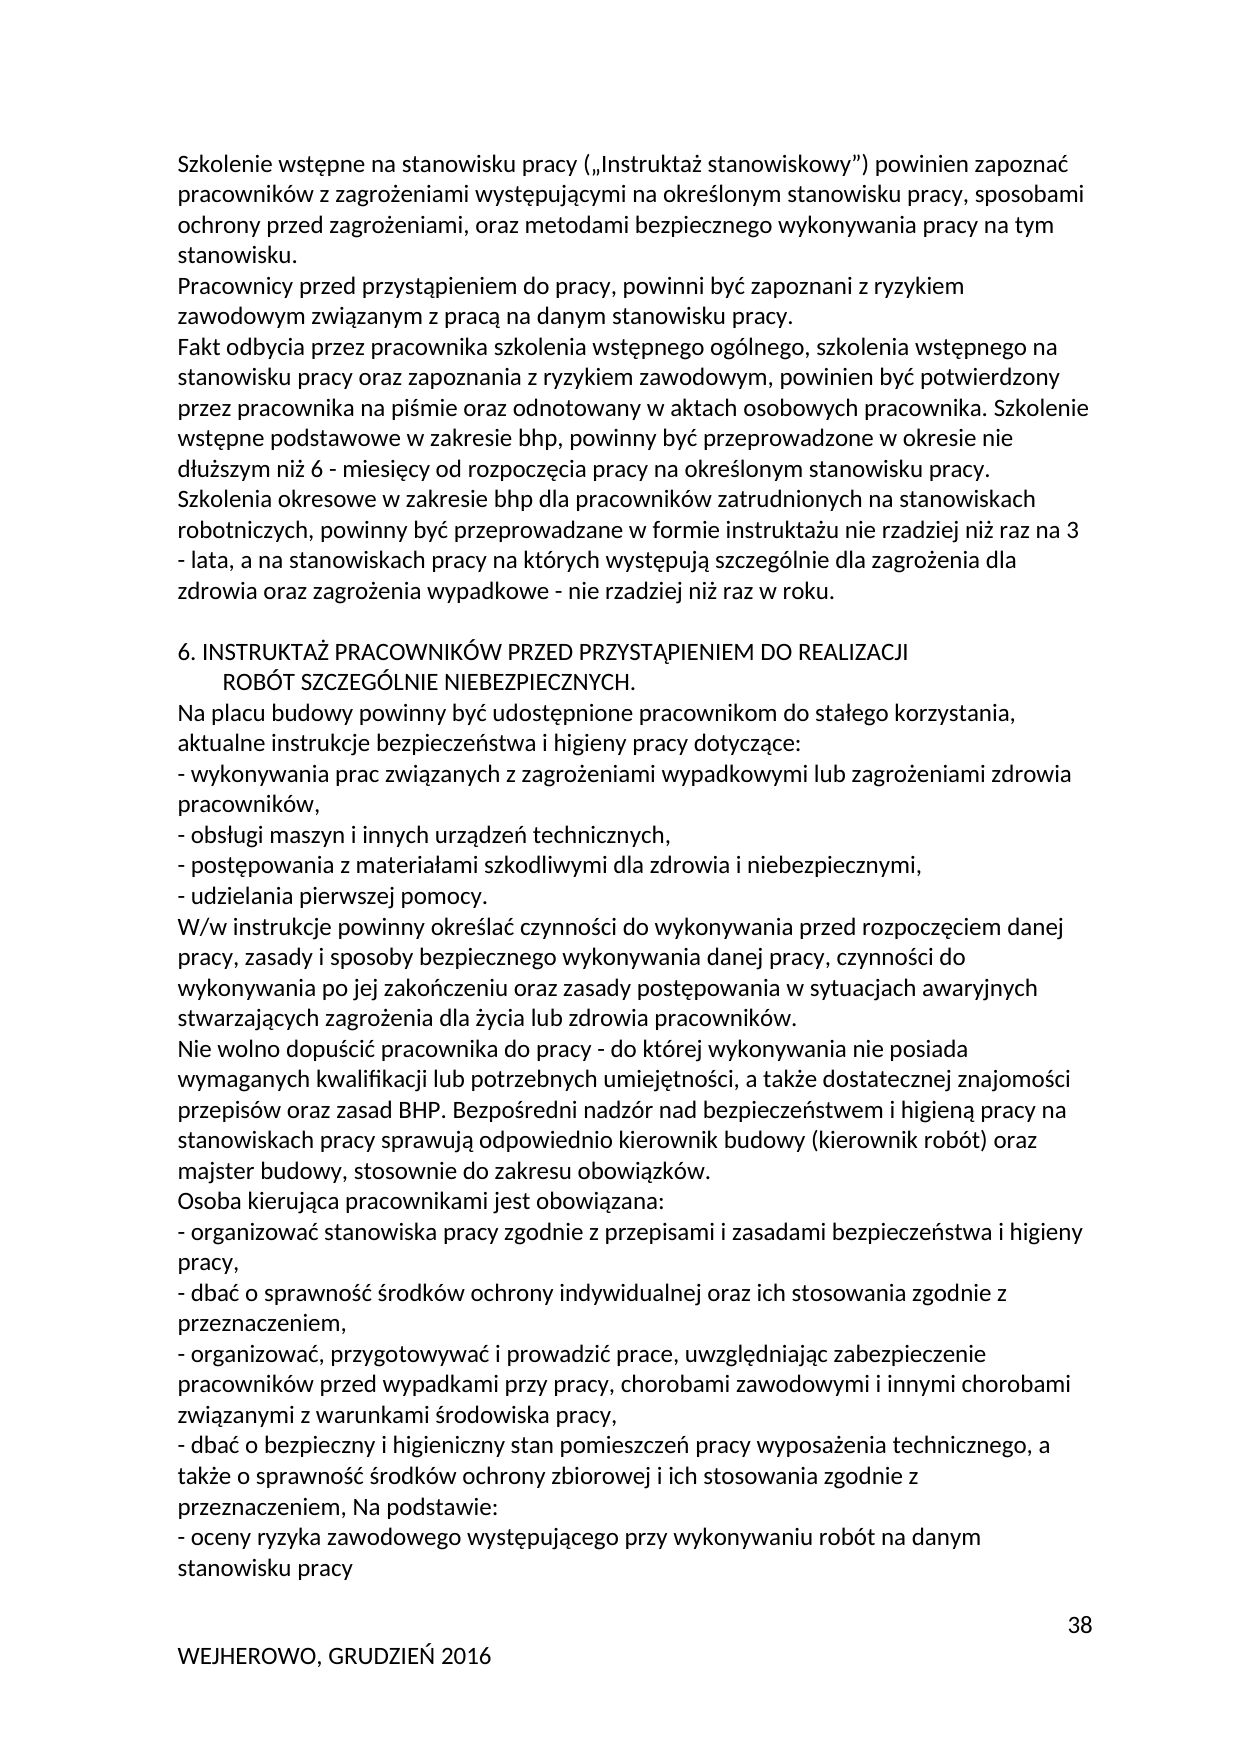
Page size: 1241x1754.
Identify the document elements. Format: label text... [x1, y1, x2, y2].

text W/w instrukcje powinny określać czynności do wykonywania przed rozpoczęciem danej pracy, zasady i sposoby bezpiecznego wykonywania danej pracy, czynności do wykonywania po jej zakończeniu oraz zasady postępowania w sytuacjach awaryjnych stwarzających zagrożenia dla życia lub zdrowia pracowników. [177, 911, 1092, 1033]
text Szkolenia okresowe w zakresie bhp dla pracowników zatrudnionych na stanowiskach robotniczych, powinny być przeprowadzane w formie instruktażu nie rzadziej niż raz na 3 - lata, a na stanowiskach pracy na których występują szczególnie dla zagrożenia dla zdrowia oraz zagrożenia wypadkowe - nie rzadziej niż raz w roku. [177, 483, 1092, 606]
text - obsługi maszyn i innych urządzeń technicznych, [177, 819, 1092, 850]
text - dbać o sprawność środków ochrony indywidualnej oraz ich stosowania zgodnie z przeznaczeniem, [177, 1277, 1092, 1338]
text ROBÓT SZCZEGÓLNIE NIEBEZPIECZNYCH. [177, 667, 1092, 697]
text - udzielania pierwszej pomocy. [177, 880, 1092, 911]
text 6. INSTRUKTAŻ PRACOWNIKÓW PRZED PRZYSTĄPIENIEM DO REALIZACJI [177, 636, 1092, 667]
text Fakt odbycia przez pracownika szkolenia wstępnego ogólnego, szkolenia wstępnego na stanowisku pracy oraz zapoznania z ryzykiem zawodowym, powinien być potwierdzony przez pracownika na piśmie oraz odnotowany w aktach osobowych pracownika. Szkolenie wstępne podstawowe w zakresie bhp, powinny być przeprowadzone w okresie nie dłuższym niż 6 - miesięcy od rozpoczęcia pracy na określonym stanowisku pracy. [177, 331, 1092, 483]
text - wykonywania prac związanych z zagrożeniami wypadkowymi lub zagrożeniami zdrowia pracowników, [177, 758, 1092, 819]
text - dbać o bezpieczny i higieniczny stan pomieszczeń pracy wyposażenia technicznego, a także o sprawność środków ochrony zbiorowej i ich stosowania zgodnie z przeznaczeniem, Na podstawie: [177, 1429, 1092, 1521]
text Pracownicy przed przystąpieniem do pracy, powinni być zapoznani z ryzykiem zawodowym związanym z pracą na danym stanowisku pracy. [177, 270, 1092, 331]
text - organizować, przygotowywać i prowadzić prace, uwzględniając zabezpieczenie pracowników przed wypadkami przy pracy, chorobami zawodowymi i innymi chorobami związanymi z warunkami środowiska pracy, [177, 1338, 1092, 1429]
text Osoba kierująca pracownikami jest obowiązana: [177, 1185, 1092, 1216]
text Na placu budowy powinny być udostępnione pracownikom do stałego korzystania, aktualne instrukcje bezpieczeństwa i higieny pracy dotyczące: [177, 697, 1092, 758]
text Nie wolno dopuścić pracownika do pracy - do której wykonywania nie posiada wymaganych kwalifikacji lub potrzebnych umiejętności, a także dostatecznej znajomości przepisów oraz zasad BHP. Bezpośredni nadzór nad bezpieczeństwem i higieną pracy na stanowiskach pracy sprawują odpowiednio kierownik budowy (kierownik robót) oraz majster budowy, stosownie do zakresu obowiązków. [177, 1033, 1092, 1185]
text Szkolenie wstępne na stanowisku pracy („Instruktaż stanowiskowy”) powinien zapoznać pracowników z zagrożeniami występującymi na określonym stanowisku pracy, sposobami ochrony przed zagrożeniami, oraz metodami bezpiecznego wykonywania pracy na tym stanowisku. [177, 148, 1092, 270]
text - oceny ryzyka zawodowego występującego przy wykonywaniu robót na danym stanowisku pracy [177, 1521, 1092, 1582]
text - organizować stanowiska pracy zgodnie z przepisami i zasadami bezpieczeństwa i higieny pracy, [177, 1216, 1092, 1277]
text - postępowania z materiałami szkodliwymi dla zdrowia i niebezpiecznymi, [177, 850, 1092, 880]
